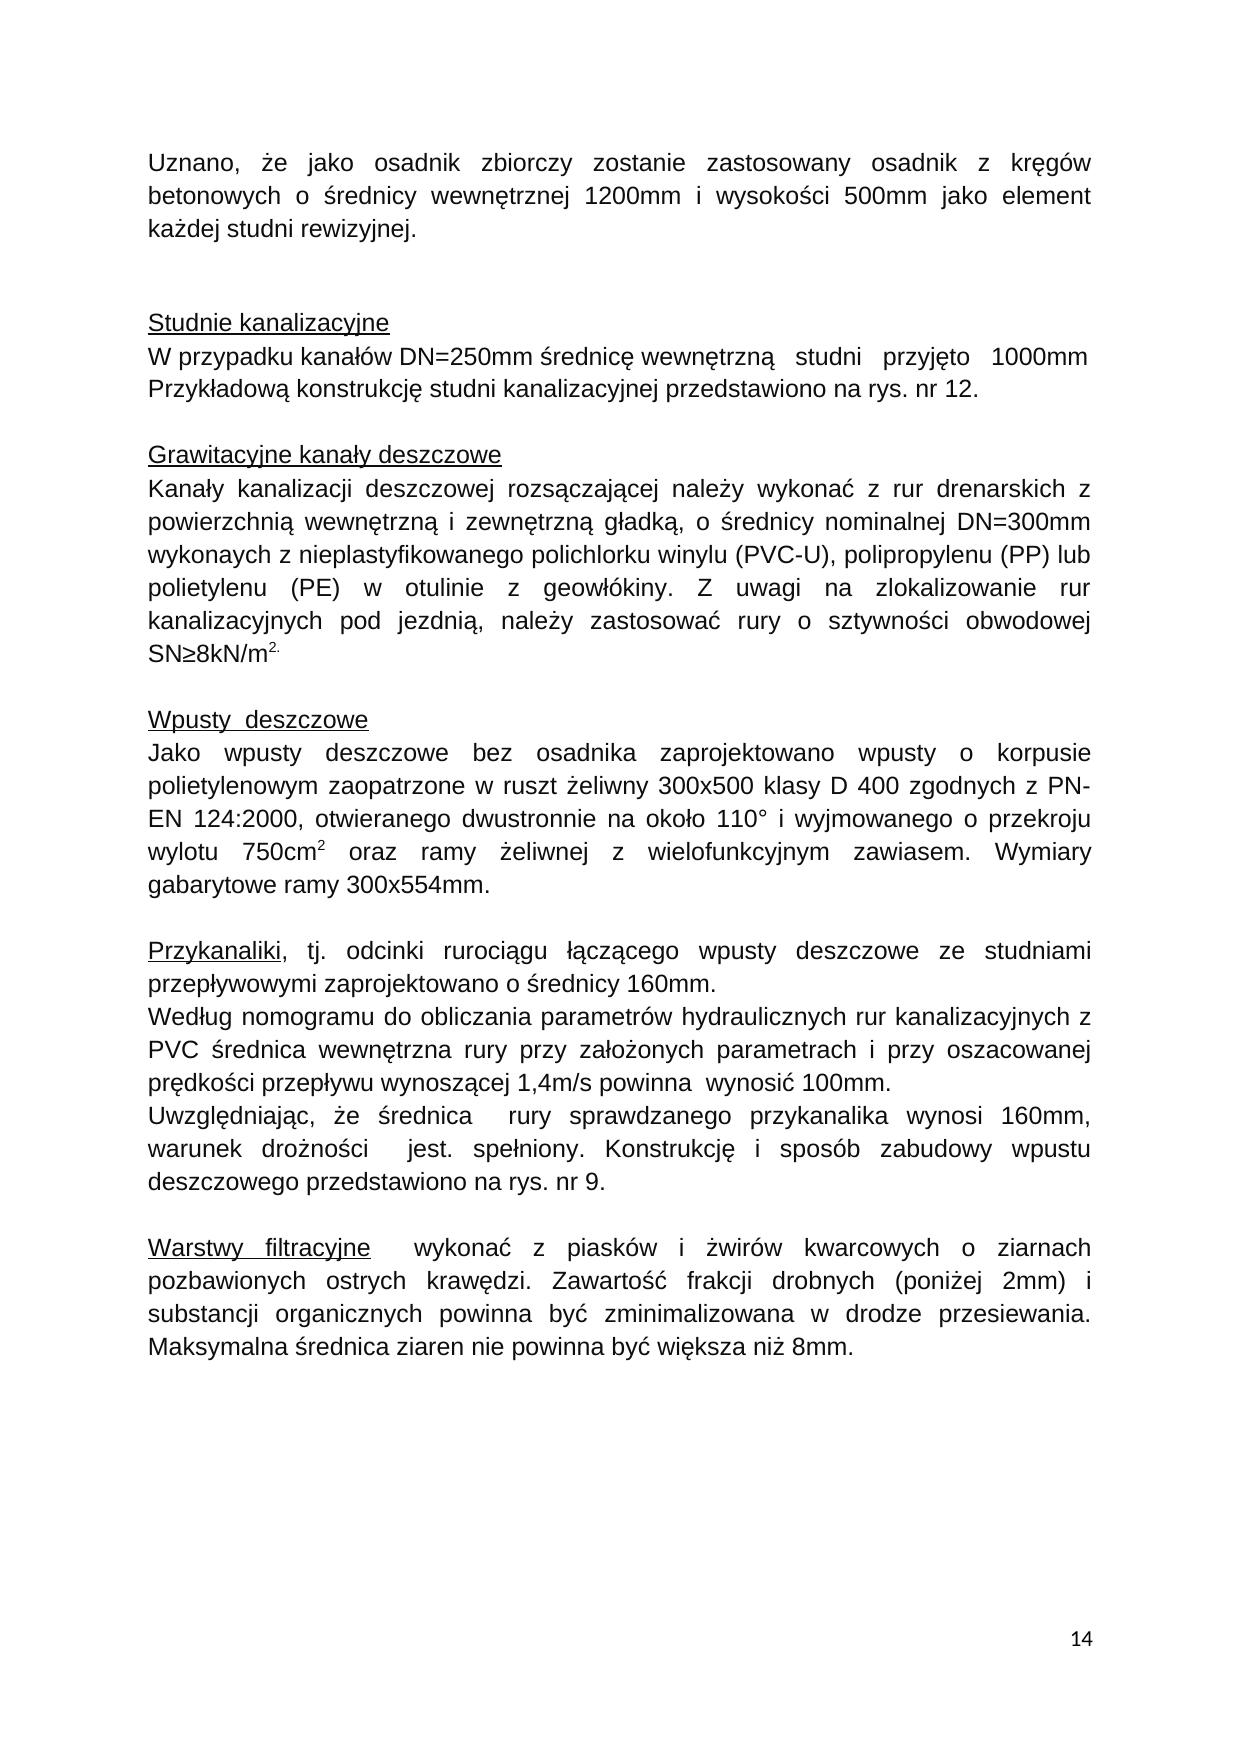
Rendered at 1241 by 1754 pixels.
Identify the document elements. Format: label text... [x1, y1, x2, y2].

text Studnie kanalizacyjne [148, 308, 1093, 337]
text Jako wpusty deszczowe bez osadnika zaprojektowano wpusty o korpusie polietylenowym zaopatrzone w ruszt żeliwny 300x500 klasy D 400 zgodnych z PN-EN 124:2000, otwieranego dwustronnie na około 110° i wyjmowanego o przekroju wylotu 750cm2 oraz ramy żeliwnej z wielofunkcyjnym zawiasem. Wymiary gabarytowe ramy 300x554mm. [148, 738, 1093, 898]
text Uwzględniając, że średnica rury sprawdzanego przykanalika wynosi 160mm, warunek drożności jest. spełniony. Konstrukcję i sposób zabudowy wpustu deszczowego przedstawiono na rys. nr 9. [148, 1101, 1093, 1196]
text Kanały kanalizacji deszczowej rozsączającej należy wykonać z rur drenarskich z powierzchnią wewnętrzną i zewnętrzną gładką, o średnicy nominalnej DN=300mm wykonaych z nieplastyfikowanego polichlorku winylu (PVC-U), polipropylenu (PP) lub polietylenu (PE) w otulinie z geowłókiny. Z uwagi na zlokalizowanie rur kanalizacyjnych pod jezdnią, należy zastosować rury o sztywności obwodowej SN≥8kN/m2. [148, 473, 1093, 667]
text Przykładową konstrukcję studni kanalizacyjnej przedstawiono na rys. nr 12. [148, 374, 1093, 403]
text Uznano, że jako osadnik zbiorczy zostanie zastosowany osadnik z kręgów betonowych o średnicy wewnętrznej 1200mm i wysokości 500mm jako element każdej studni rewizyjnej. [148, 148, 1093, 242]
text Przykanaliki, tj. odcinki rurociągu łączącego wpusty deszczowe ze studniami przepływowymi zaprojektowano o średnicy 160mm. [148, 936, 1093, 998]
text Według nomogramu do obliczania parametrów hydraulicznych rur kanalizacyjnych z PVC średnica wewnętrzna rury przy założonych parametrach i przy oszacowanej prędkości przepływu wynoszącej 1,4m/s powinna wynosić 100mm. [148, 1002, 1093, 1097]
text Wpusty deszczowe [148, 705, 1093, 733]
text Grawitacyjne kanały deszczowe [148, 441, 1093, 469]
text W przypadku kanałów DN=250mm średnicę wewnętrzną studni przyjęto 1000mm [148, 341, 1093, 370]
text Warstwy filtracyjne wykonać z piasków i żwirów kwarcowych o ziarnach pozbawionych ostrych krawędzi. Zawartość frakcji drobnych (poniżej 2mm) i substancji organicznych powinna być zminimalizowana w drodze przesiewania. Maksymalna średnica ziaren nie powinna być większa niż 8mm. [148, 1233, 1093, 1361]
